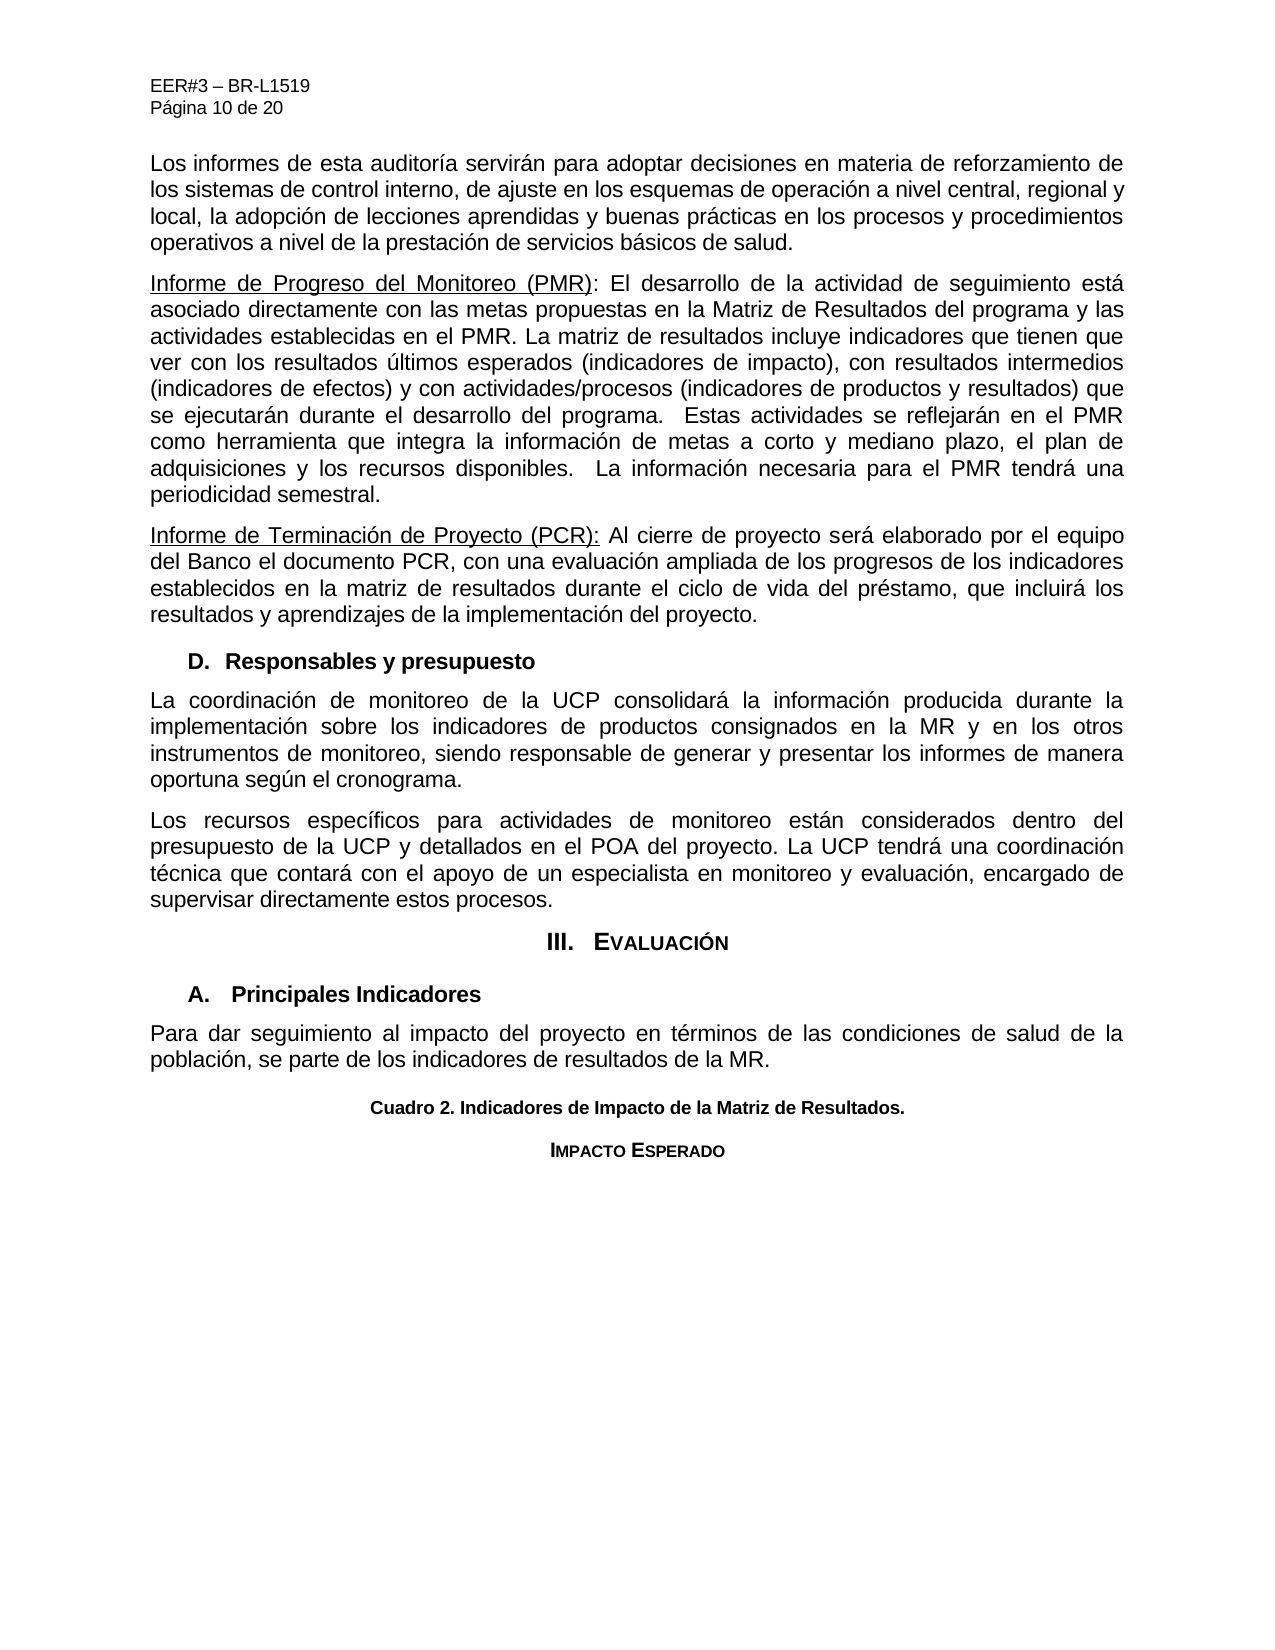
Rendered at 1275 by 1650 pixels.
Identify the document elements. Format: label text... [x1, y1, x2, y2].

subtitle Responsables y presupuesto [187, 648, 1125, 674]
list Cuadro 2. Indicadores de Impacto de la Matriz de Resultados. [150, 1097, 1125, 1119]
list Para dar seguimiento al impacto del proyecto en términos de las condiciones de salud de la población, se parte de los indicadores de resultados de la MR. [150, 1019, 1125, 1072]
list La coordinación de monitoreo de la UCP consolidará la información producida durante la implementación sobre los indicadores de productos consignados en la MR y en los otros instrumentos de monitoreo, siendo responsable de generar y presentar los informes de manera oportuna según el cronograma. [150, 687, 1125, 792]
subtitle Principales Indicadores [187, 981, 1125, 1007]
text Impacto Esperado [150, 1138, 1125, 1162]
list Los recursos específicos para actividades de monitoreo están considerados dentro del presupuesto de la UCP y detallados en el POA del proyecto. La UCP tendrá una coordinación técnica que contará con el apoyo de un especialista en monitoreo y evaluación, encargado de supervisar directamente estos procesos. [150, 807, 1125, 912]
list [150, 150, 1125, 255]
list Informe de Progreso del Monitoreo (PMR): El desarrollo de la actividad de seguimiento está asociado directamente con las metas propuestas en la Matriz de Resultados del programa y las actividades establecidas en el PMR. La matriz de resultados incluye indicadores que tienen que ver con los resultados últimos esperados (indicadores de impacto), con resultados intermedios (indicadores de efectos) y con actividades/procesos (indicadores de productos y resultados) que se ejecutarán durante el desarrollo del programa. Estas actividades se reflejarán en el PMR como herramienta que integra la información de metas a corto y mediano plazo, el plan de adquisiciones y los recursos disponibles. La información necesaria para el PMR tendrá una periodicidad semestral. [150, 270, 1125, 507]
list Informe de Terminación de Proyecto (PCR): Al cierre de proyecto será elaborado por el equipo del Banco el documento PCR, con una evaluación ampliada de los progresos de los indicadores establecidos en la matriz de resultados durante el ciclo de vida del préstamo, que incluirá los resultados y aprendizajes de la implementación del proyecto. [150, 522, 1125, 627]
subtitle Evaluación [150, 927, 1125, 956]
